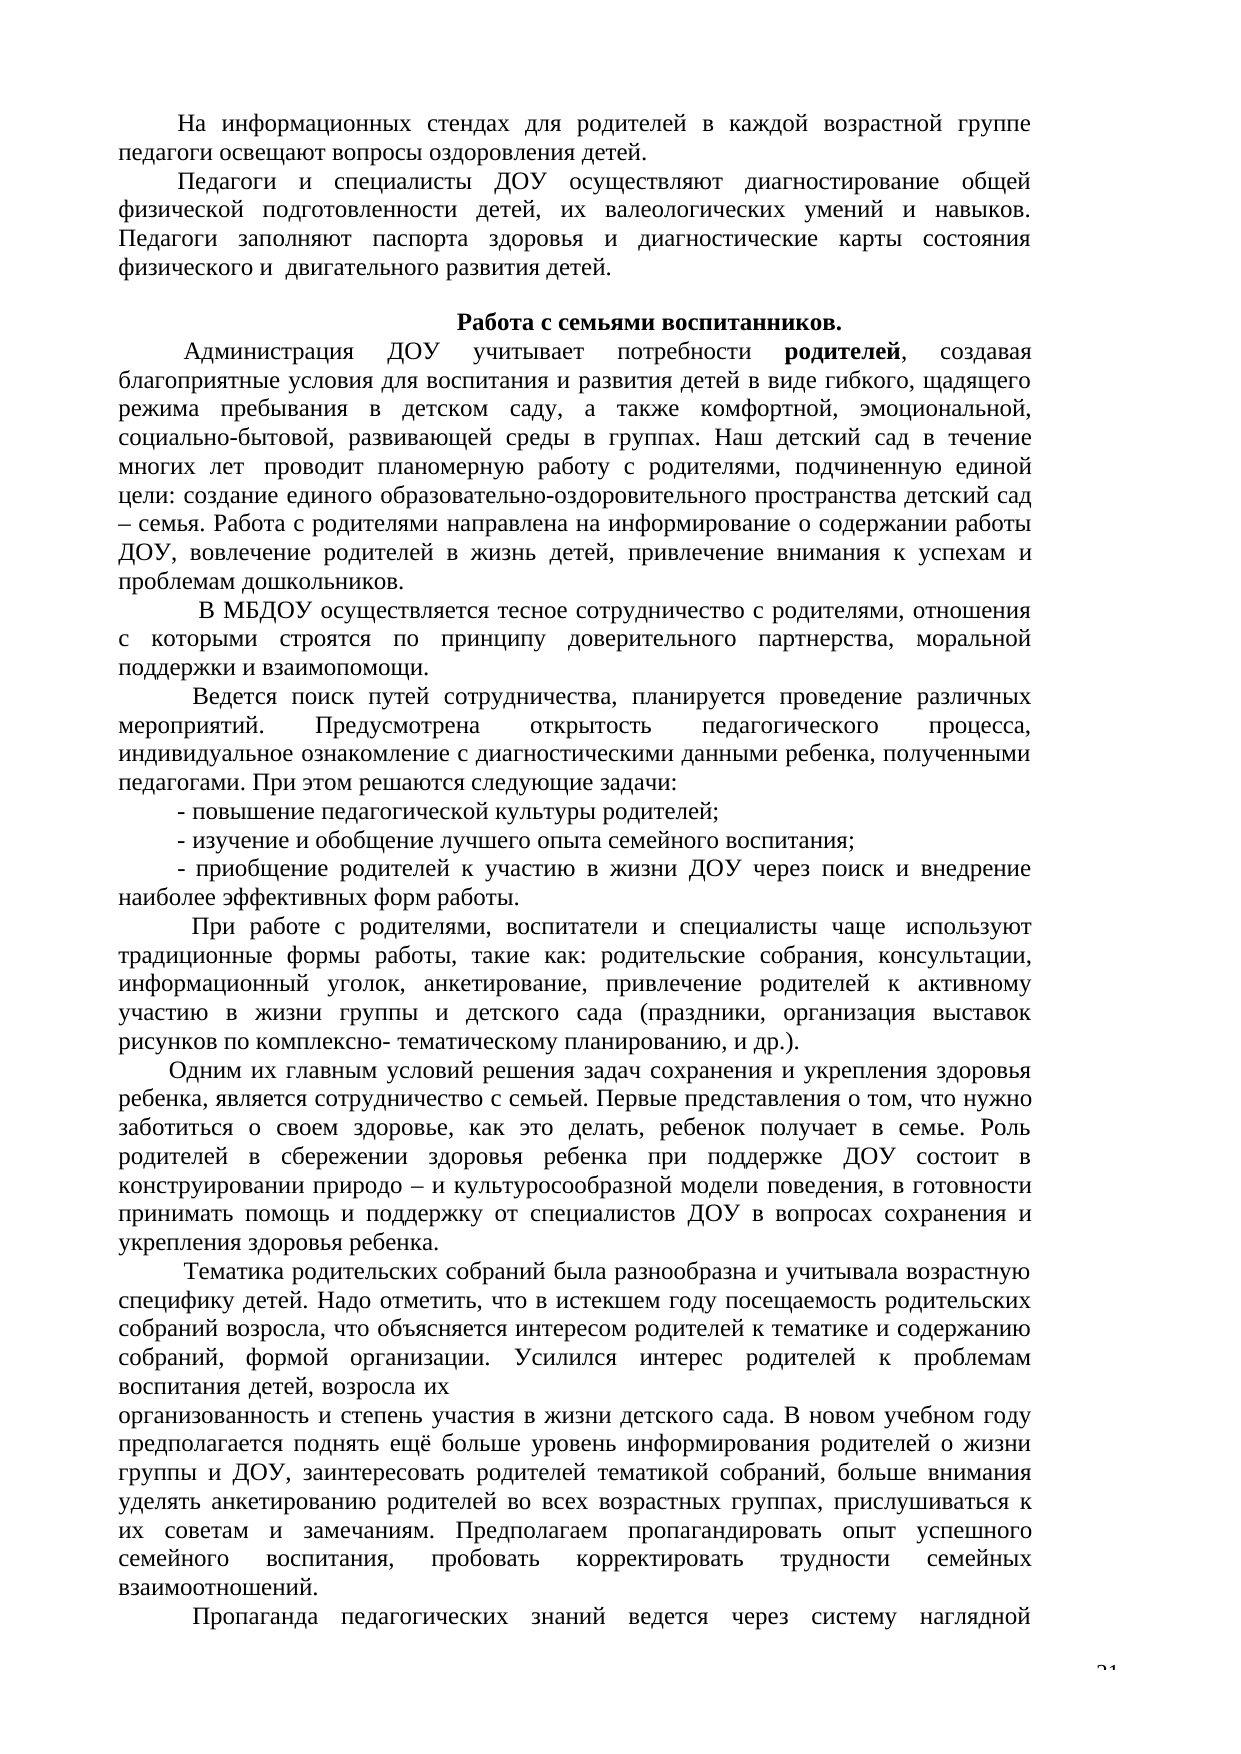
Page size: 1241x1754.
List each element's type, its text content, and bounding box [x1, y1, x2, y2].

text При работе с родителями, воспитатели и специалисты чаще используют традиционные формы работы, такие как: родительские собрания, консультации, информационный уголок, анкетирование, привлечение родителей к активному участию в жизни группы и детского сада (праздники, организация выставок рисунков по комплексно- тематическому планированию, и др.). [118, 911, 1032, 1055]
text В МБДОУ осуществляется тесное сотрудничество с родителями, отношения с которыми строятся по принципу доверительного партнерства, моральной поддержки и взаимопомощи. [118, 595, 1031, 681]
text На информационных стендах для родителей в каждой возрастной группе педагоги освещают вопросы оздоровления детей. [118, 108, 1031, 166]
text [118, 1601, 1031, 1630]
text Тематика родительских собраний была разнообразна и учитывала возрастную специфику детей. Надо отметить, что в истекшем году посещаемость родительских собраний возросла, что объясняется интересом родителей к тематике и содержанию собраний, формой организации. Усилился интерес родителей к проблемам воспитания детей, возросла их [118, 1256, 1032, 1400]
text Одним их главным условий решения задач сохранения и укрепления здоровья ребенка, является сотрудничество с семьей. Первые представления о том, что нужно заботиться о своем здоровье, как это делать, ребенок получает в семье. Роль родителей в сбережении здоровья ребенка при поддержке ДОУ состоит в конструировании природо – и культуросообразной модели поведения, в готовности принимать помощь и поддержку от специалистов ДОУ в вопросах сохранения и укрепления здоровья ребенка. [118, 1055, 1032, 1256]
text Работа с семьями воспитанников. [457, 307, 1137, 336]
list повышение педагогической культуры родителей; [177, 796, 1137, 825]
text организованность и степень участия в жизни детского сада. В новом учебном году предполагается поднять ещё больше уровень информирования родителей о жизни группы и ДОУ, заинтересовать родителей тематикой собраний, больше внимания уделять анкетированию родителей во всех возрастных группах, прислушиваться к их советам и замечаниям. Предполагаем пропагандировать опыт успешного семейного воспитания, пробовать корректировать трудности семейных взаимоотношений. [118, 1400, 1032, 1601]
text Педагоги и специалисты ДОУ осуществляют диагностирование общей физической подготовленности детей, их валеологических умений и навыков. Педагоги заполняют паспорта здоровья и диагностические карты состояния физического и двигательного развития детей. [118, 166, 1031, 281]
list изучение и обобщение лучшего опыта семейного воспитания; [177, 825, 1137, 853]
text Ведется поиск путей сотрудничества, планируется проведение различных мероприятий. Предусмотрена открытость педагогического процесса, индивидуальное ознакомление с диагностическими данными ребенка, полученными педагогами. При этом решаются следующие задачи: [118, 681, 1031, 796]
list приобщение родителей к участию в жизни ДОУ через поиск и внедрение наиболее эффективных форм работы. [118, 853, 1032, 911]
text Администрация ДОУ учитывает потребности родителей, создавая благоприятные условия для воспитания и развития детей в виде гибкого, щадящего режима пребывания в детском саду, а также комфортной, эмоциональной, социально-бытовой, развивающей среды в группах. Наш детский сад в течение многих лет проводит планомерную работу с родителями, подчиненную единой цели: создание единого образовательно-оздоровительного пространства детский сад – семья. Работа с родителями направлена на информирование о содержании работы ДОУ, вовлечение родителей в жизнь детей, привлечение внимания к успехам и проблемам дошкольников. [118, 336, 1032, 595]
